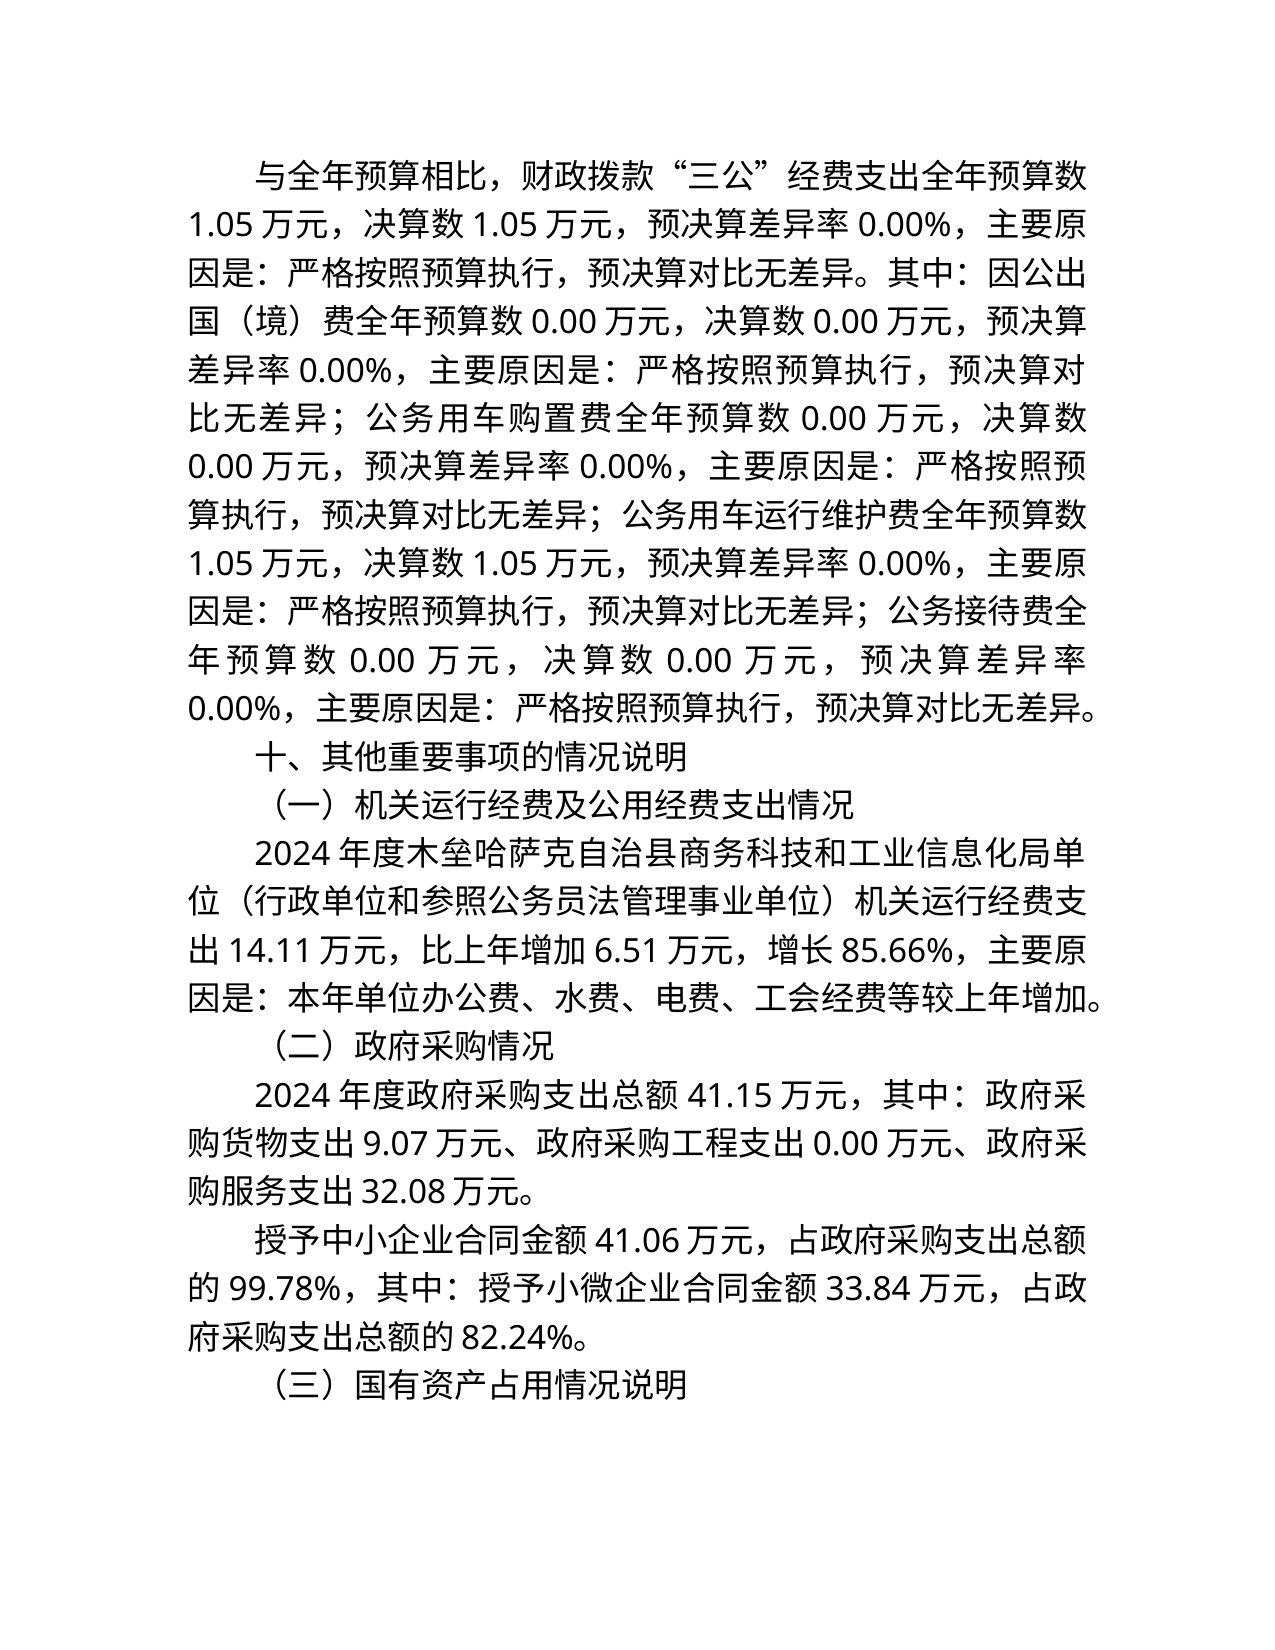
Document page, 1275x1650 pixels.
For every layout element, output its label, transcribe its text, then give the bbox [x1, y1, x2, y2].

text 与全年预算相比，财政拨款“三公”经费支出全年预算数1.05万元，决算数1.05万元，预决算差异率0.00%，主要原因是：严格按照预算执行，预决算对比无差异。其中：因公出国（境）费全年预算数0.00万元，决算数0.00万元，预决算差异率0.00%，主要原因是：严格按照预算执行，预决算对比无差异；公务用车购置费全年预算数0.00万元，决算数0.00万元，预决算差异率0.00%，主要原因是：严格按照预算执行，预决算对比无差异；公务用车运行维护费全年预算数1.05万元，决算数1.05万元，预决算差异率0.00%，主要原因是：严格按照预算执行，预决算对比无差异；公务接待费全年预算数0.00万元，决算数0.00万元，预决算差异率0.00%，主要原因是：严格按照预算执行，预决算对比无差异。 [187, 150, 1087, 730]
text （一）机关运行经费及公用经费支出情况 [187, 779, 1087, 827]
text 2024年度政府采购支出总额41.15万元，其中：政府采购货物支出9.07万元、政府采购工程支出0.00万元、政府采购服务支出32.08万元。 [187, 1068, 1087, 1214]
text 授予中小企业合同金额41.06万元，占政府采购支出总额的99.78%，其中：授予小微企业合同金额33.84万元，占政府采购支出总额的82.24%。 [187, 1214, 1087, 1359]
text 十、其他重要事项的情况说明 [187, 730, 1087, 779]
text （三）国有资产占用情况说明 [187, 1359, 1087, 1407]
text （二）政府采购情况 [187, 1020, 1087, 1068]
text 2024年度木垒哈萨克自治县商务科技和工业信息化局单位（行政单位和参照公务员法管理事业单位）机关运行经费支出14.11万元，比上年增加6.51万元，增长85.66%，主要原因是：本年单位办公费、水费、电费、工会经费等较上年增加。 [187, 827, 1087, 1020]
